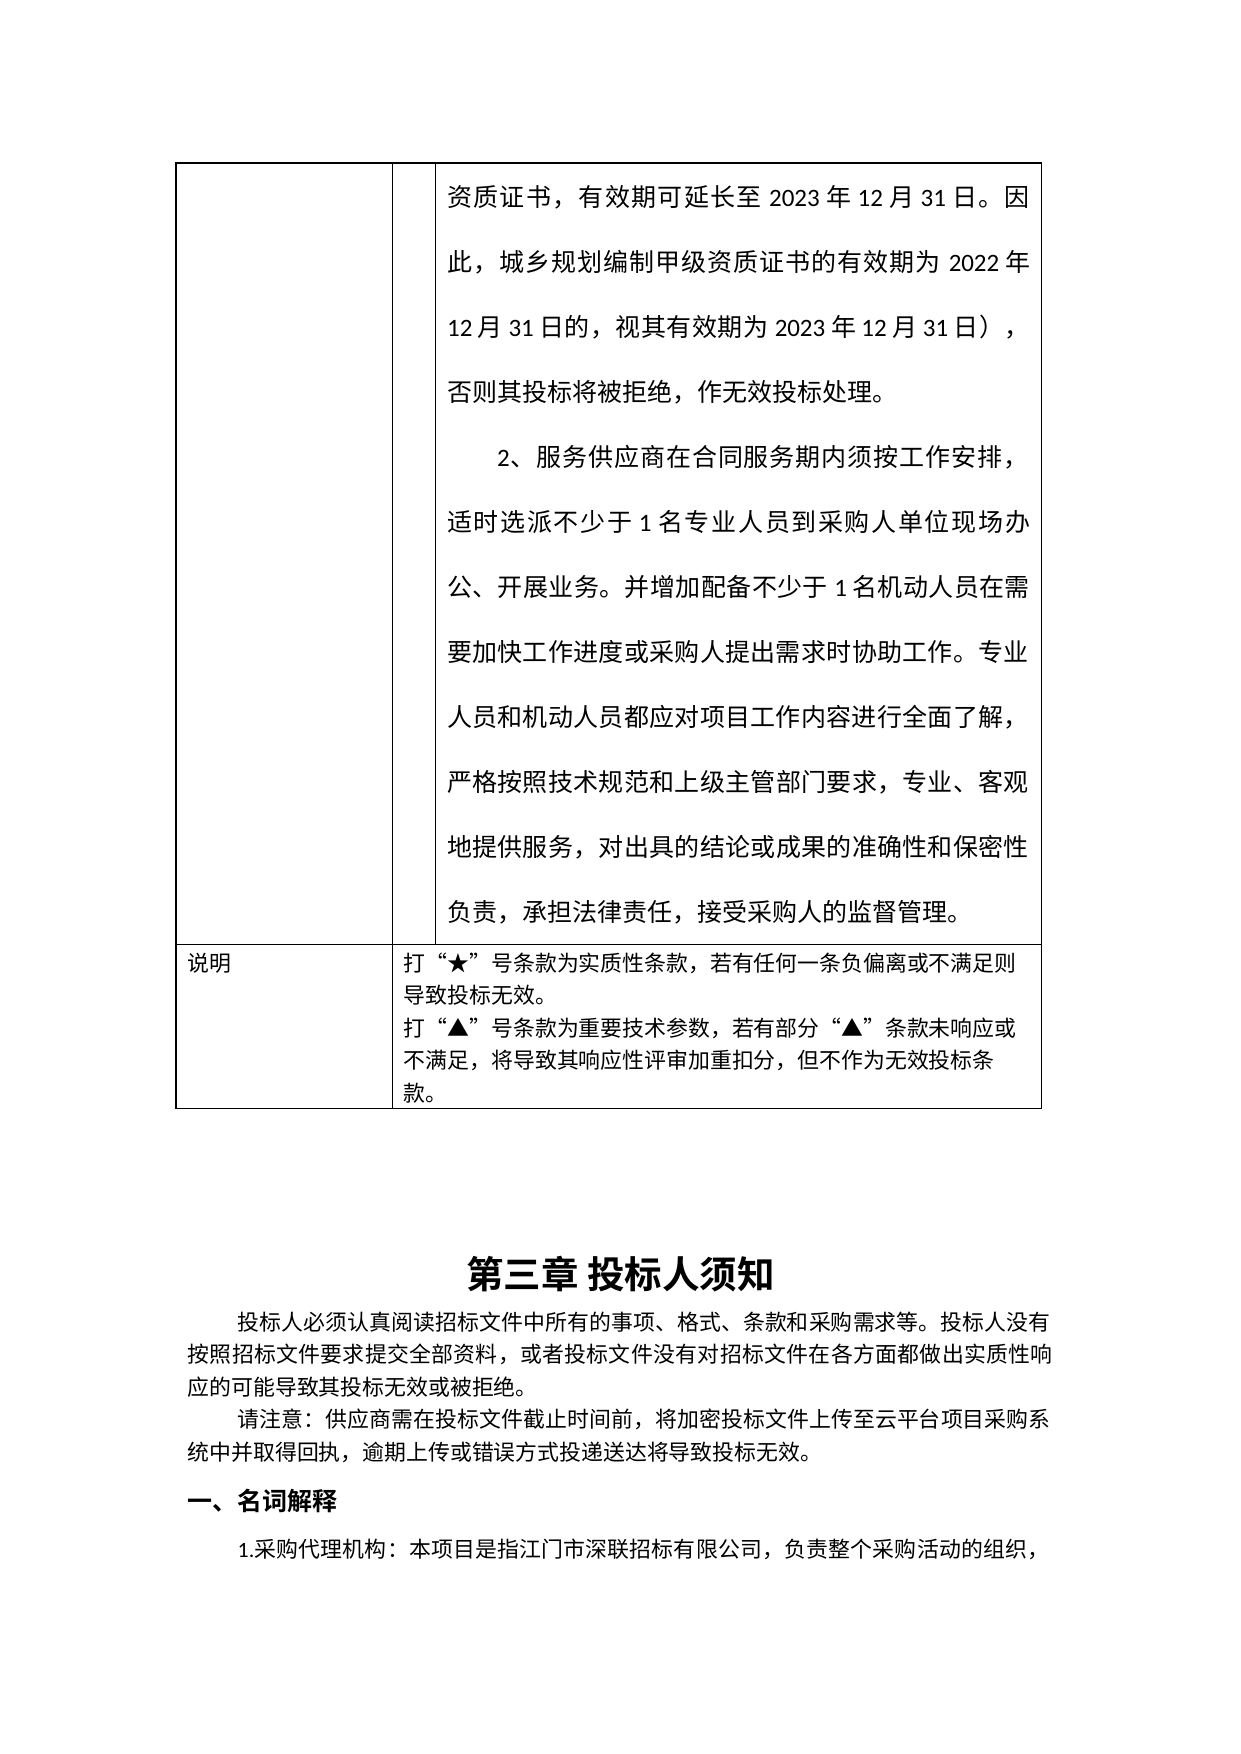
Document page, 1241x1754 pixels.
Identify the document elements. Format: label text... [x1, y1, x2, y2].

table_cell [436, 164, 1041, 943]
text 请注意：供应商需在投标文件截止时间前，将加密投标文件上传至云平台项目采购系统中并取得回执，逾期上传或错误方式投递送达将导致投标无效。 [187, 1402, 1053, 1467]
table_cell 说明 [177, 945, 392, 1108]
text 第三章 投标人须知 [187, 1239, 1053, 1304]
table_cell [177, 164, 392, 943]
table_cell 1 [393, 164, 435, 943]
text 投标人必须认真阅读招标文件中所有的事项、格式、条款和采购需求等。投标人没有按照招标文件要求提交全部资料，或者投标文件没有对招标文件在各方面都做出实质性响应的可能导致其投标无效或被拒绝。 [187, 1304, 1053, 1402]
table_cell 打“★”号条款为实质性条款，若有任何一条负偏离或不满足则导致投标无效。 打“▲”号条款为重要技术参数，若有部分“▲”条款未响应或不满足，将导致其响应性评审加重扣分，但不作为无效投标条款。 [393, 945, 1041, 1108]
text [187, 1532, 1053, 1564]
text 一、名词解释 [187, 1467, 1053, 1532]
